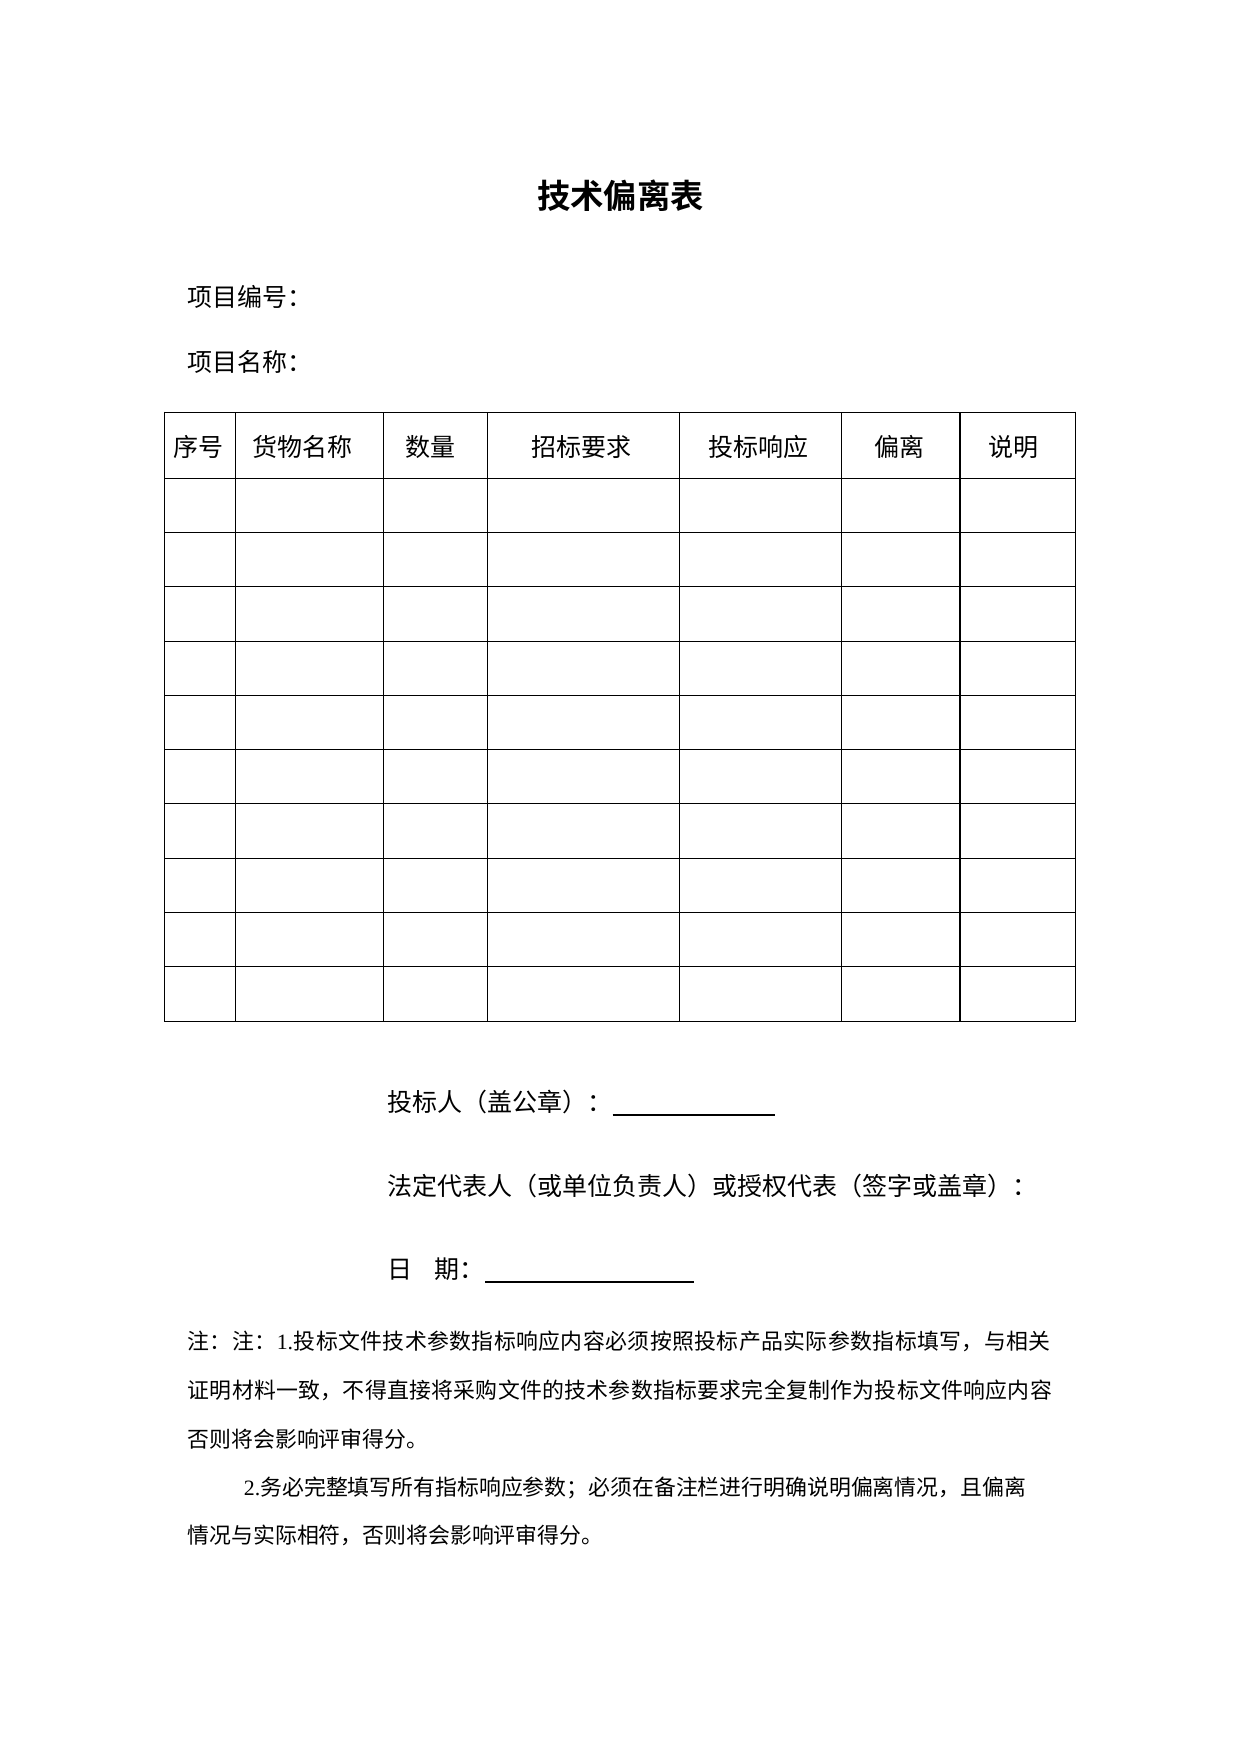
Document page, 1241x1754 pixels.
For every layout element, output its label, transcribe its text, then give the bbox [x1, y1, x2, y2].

table_cell [961, 913, 1075, 966]
table_cell [384, 587, 487, 641]
table_cell [842, 533, 959, 586]
table_cell [842, 479, 959, 532]
table_cell [236, 642, 383, 695]
table_cell [961, 479, 1075, 532]
text 项目名称： [187, 328, 1053, 393]
table_cell [842, 750, 959, 803]
table_header 数量 [384, 413, 487, 478]
table_cell [842, 967, 959, 1021]
text 日 期： [187, 1235, 1053, 1300]
table_cell [236, 804, 383, 858]
table_cell [236, 913, 383, 966]
text 法定代表人（或单位负责人）或授权代表（签字或盖章）： [187, 1152, 1053, 1217]
table_cell [165, 479, 235, 532]
table_cell [165, 913, 235, 966]
table_cell [488, 587, 679, 641]
table_cell [165, 804, 235, 858]
table_cell [165, 967, 235, 1021]
table_header 序号 [165, 413, 235, 478]
table_cell [236, 696, 383, 749]
table_cell [842, 642, 959, 695]
table_cell [488, 804, 679, 858]
table_cell [961, 804, 1075, 858]
table_cell [165, 750, 235, 803]
text 投标人（盖公章）： [187, 1068, 1053, 1133]
table_cell [165, 696, 235, 749]
table_cell [488, 533, 679, 586]
table_cell [488, 696, 679, 749]
table_cell [236, 533, 383, 586]
table_cell [384, 967, 487, 1021]
table_cell [384, 913, 487, 966]
table_cell [680, 696, 841, 749]
table_cell [961, 696, 1075, 749]
table_cell [842, 859, 959, 912]
table_cell [165, 533, 235, 586]
table_cell [488, 642, 679, 695]
table_cell [165, 859, 235, 912]
table_header 货物名称 [236, 413, 383, 478]
table_cell [488, 479, 679, 532]
table_cell [842, 587, 959, 641]
table_header 偏离 [842, 413, 959, 478]
table_header 投标响应 [680, 413, 841, 478]
table_cell [384, 533, 487, 586]
text 注：注：1.投标文件技术参数指标响应内容必须按照投标产品实际参数指标填写，与相关证明材料一致，不得直接将采购文件的技术参数指标要求完全复制作为投标文件响应内容，否则将会影响评审得分。 [187, 1324, 1053, 1454]
text 情况与实际相符，否则将会影响评审得分。 [187, 1518, 1053, 1550]
table_cell [680, 533, 841, 586]
table_cell [488, 750, 679, 803]
table_cell [384, 859, 487, 912]
table_cell [236, 479, 383, 532]
table_cell [384, 696, 487, 749]
table_header 说明 [961, 413, 1075, 478]
table_cell [384, 750, 487, 803]
table_cell [842, 696, 959, 749]
table_cell [680, 913, 841, 966]
table_cell [680, 804, 841, 858]
table_cell [165, 587, 235, 641]
table_cell [384, 479, 487, 532]
subtitle 技术偏离表 [187, 162, 1053, 227]
table_cell [488, 967, 679, 1021]
table_cell [680, 859, 841, 912]
table_cell [680, 750, 841, 803]
table_cell [165, 642, 235, 695]
table_cell [488, 859, 679, 912]
table_cell [961, 750, 1075, 803]
table_cell [236, 859, 383, 912]
text 项目编号： [187, 263, 1053, 328]
table_cell [680, 587, 841, 641]
table_cell [961, 587, 1075, 641]
table_cell [236, 587, 383, 641]
table_cell [961, 859, 1075, 912]
table_cell [842, 804, 959, 858]
table_cell [680, 967, 841, 1021]
table_cell [961, 642, 1075, 695]
text 2.务必完整填写所有指标响应参数；必须在备注栏进行明确说明偏离情况，且偏离 [244, 1469, 1053, 1502]
table_cell [236, 967, 383, 1021]
table_cell [488, 913, 679, 966]
table_cell [842, 913, 959, 966]
table_cell [236, 750, 383, 803]
table_cell [680, 642, 841, 695]
table_header 招标要求 [488, 413, 679, 478]
table_cell [961, 533, 1075, 586]
table_cell [680, 479, 841, 532]
table_cell [961, 967, 1075, 1021]
table_cell [384, 804, 487, 858]
table_cell [384, 642, 487, 695]
